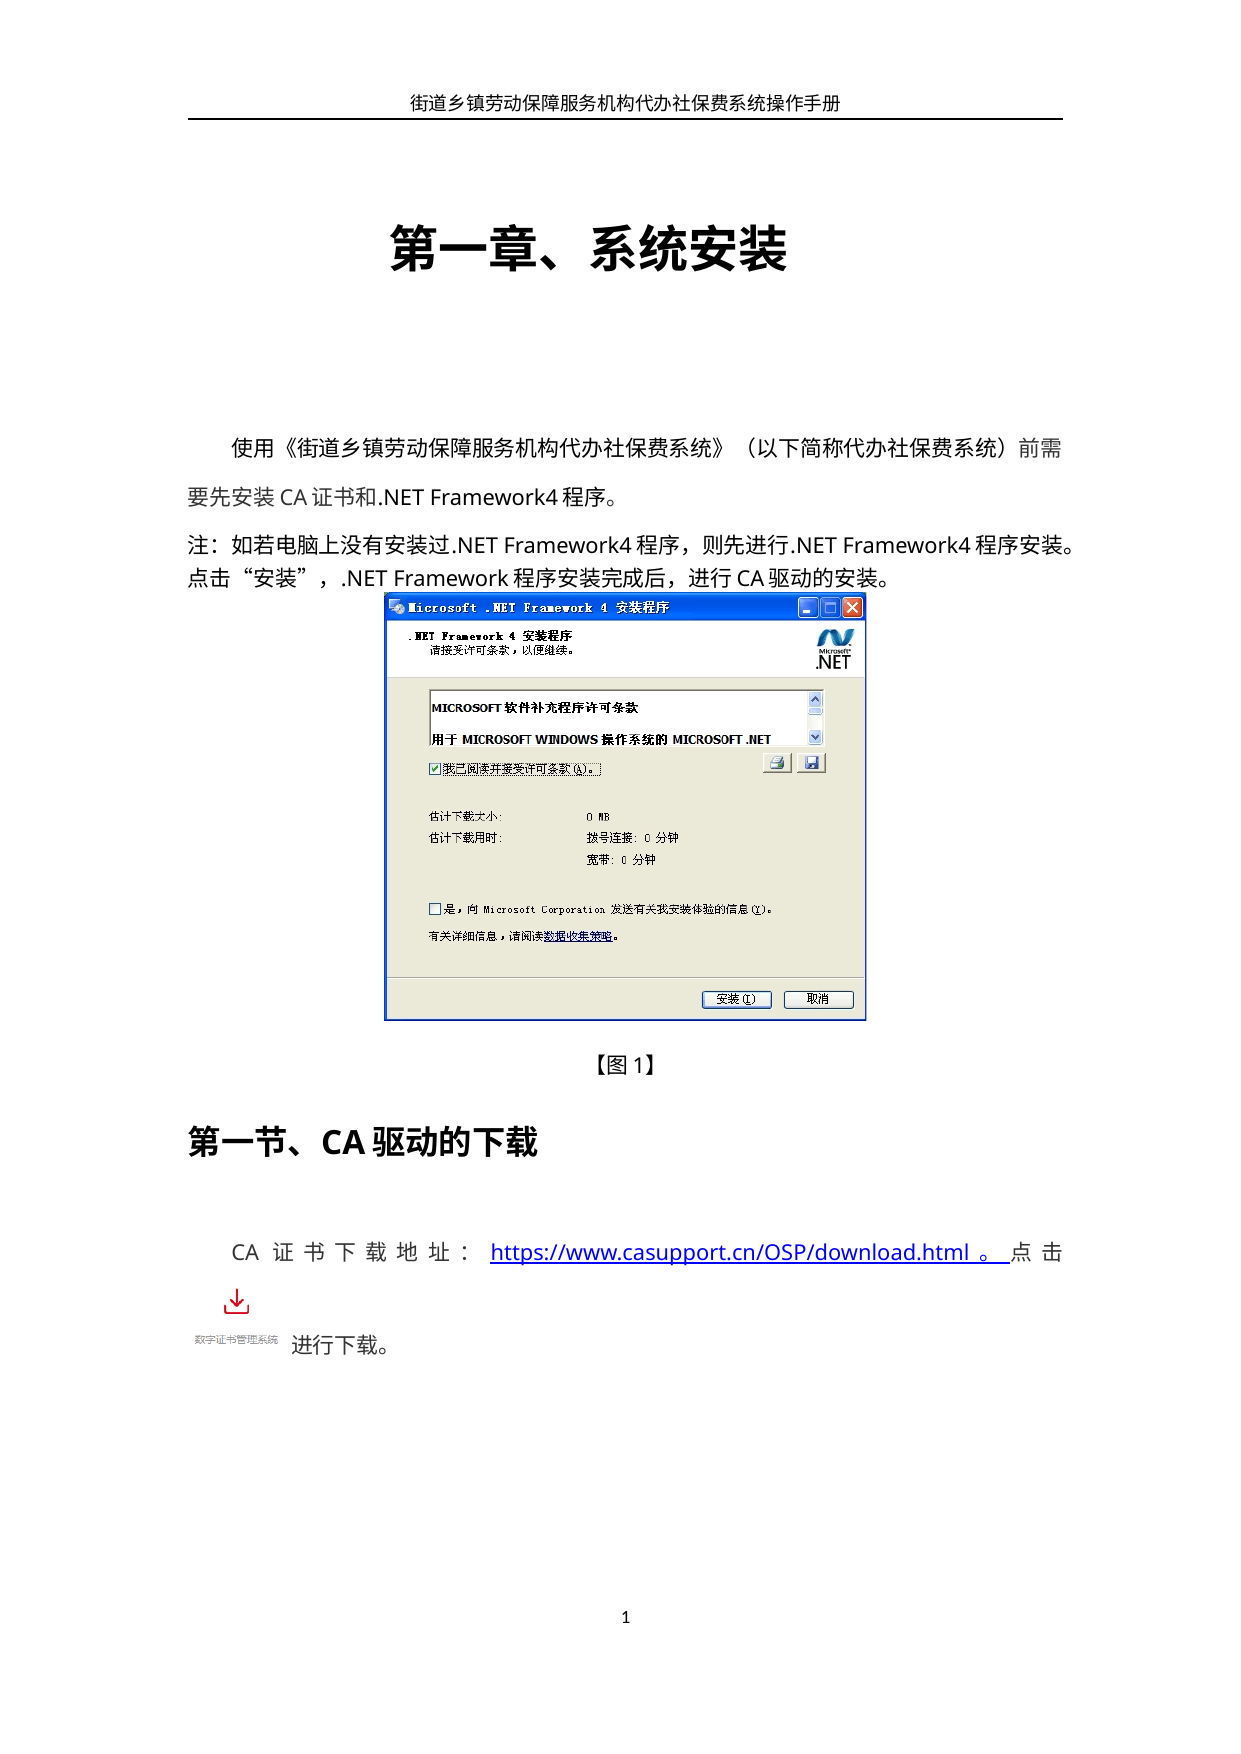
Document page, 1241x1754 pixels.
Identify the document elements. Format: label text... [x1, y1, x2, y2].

picture [384, 592, 867, 1021]
text 使用《街道乡镇劳动保障服务机构代办社保费系统》（以下简称代办社保费系统）前需要先安装CA证书和.NET Framework4程序。 [187, 431, 1063, 512]
text CA证书下载地址：https://www.casupport.cn/OSP/download.html。点击进行下载。 [187, 1235, 1063, 1365]
subtitle 第一节、CA驱动的下载 [187, 1107, 1063, 1172]
text 注：如若电脑上没有安装过.NET Framework4程序，则先进行.NET Framework4程序安装。点击“安装”，.NET Framework程序安装完成后，进行CA驱动的安装。 [187, 528, 1063, 593]
text 【图1】 [187, 1048, 1063, 1080]
subtitle 第一章、系统安装 [187, 197, 1063, 295]
picture [187, 1272, 291, 1353]
